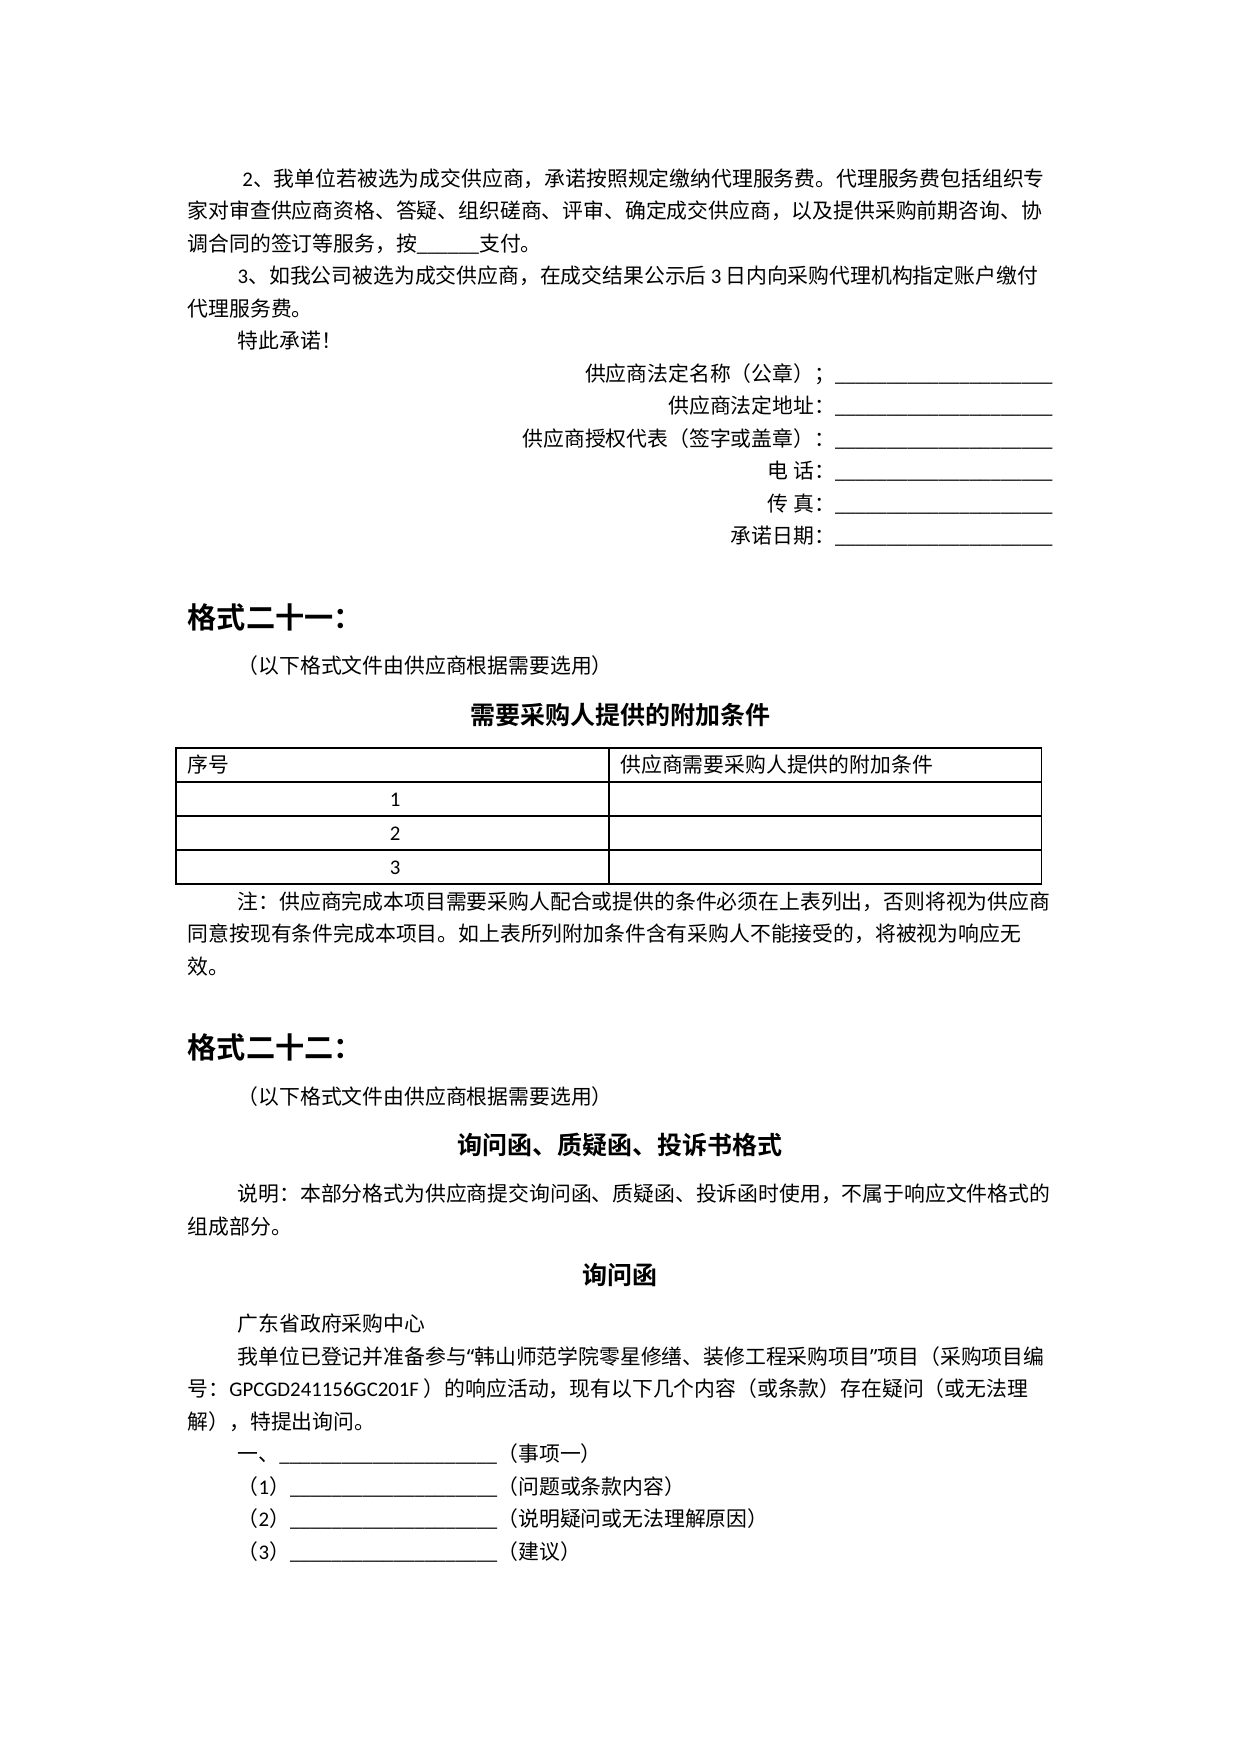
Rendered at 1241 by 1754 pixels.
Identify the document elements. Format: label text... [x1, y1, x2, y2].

text 2、我单位若被选为成交供应商，承诺按照规定缴纳代理服务费。代理服务费包括组织专家对审查供应商资格、答疑、组织磋商、评审、确定成交供应商，以及提供采购前期咨询、协调合同的签订等服务，按______支付。 [187, 162, 1053, 259]
text 供应商授权代表（签字或盖章）：_____________________ [187, 422, 1053, 454]
text 我单位已登记并准备参与“韩山师范学院零星修缮、装修工程采购项目”项目（采购项目编号：GPCGD241156GC201F ）的响应活动，现有以下几个内容（或条款）存在疑问（或无法理解），特提出询问。 [187, 1340, 1053, 1437]
text 一、_____________________（事项一） [187, 1437, 1053, 1470]
table_header 供应商需要采购人提供的附加条件 [610, 749, 1041, 781]
text 传 真：_____________________ [187, 487, 1053, 519]
table_header 序号 [177, 749, 608, 781]
text 说明：本部分格式为供应商提交询问函、质疑函、投诉函时使用，不属于响应文件格式的组成部分。 [187, 1177, 1053, 1242]
table_cell [610, 851, 1041, 883]
text 承诺日期：_____________________ [187, 519, 1053, 552]
text 特此承诺！ [187, 324, 1053, 357]
table_cell 1 [177, 783, 608, 815]
text 询问函、质疑函、投诉书格式 [187, 1112, 1053, 1177]
text （以下格式文件由供应商根据需要选用） [187, 1080, 1053, 1112]
table_cell [610, 817, 1041, 849]
text 格式二十二： [187, 1015, 1053, 1080]
text 格式二十一： [187, 584, 1053, 649]
text （1）____________________（问题或条款内容） [187, 1470, 1053, 1502]
text 供应商法定名称（公章）；_____________________ [187, 357, 1053, 389]
text 广东省政府采购中心 [187, 1307, 1053, 1340]
text 3、如我公司被选为成交供应商，在成交结果公示后3日内向采购代理机构指定账户缴付代理服务费。 [187, 259, 1053, 324]
text 电 话：_____________________ [187, 454, 1053, 487]
table_cell 3 [177, 851, 608, 883]
text 注：供应商完成本项目需要采购人配合或提供的条件必须在上表列出，否则将视为供应商同意按现有条件完成本项目。如上表所列附加条件含有采购人不能接受的，将被视为响应无效。 [187, 885, 1053, 982]
text 供应商法定地址：_____________________ [187, 389, 1053, 422]
text （3）____________________（建议） [187, 1535, 1053, 1567]
table_cell 2 [177, 817, 608, 849]
text 需要采购人提供的附加条件 [187, 682, 1053, 747]
text （2）____________________（说明疑问或无法理解原因） [187, 1502, 1053, 1535]
text （以下格式文件由供应商根据需要选用） [187, 649, 1053, 682]
table_cell [610, 783, 1041, 815]
text 询问函 [187, 1242, 1053, 1307]
